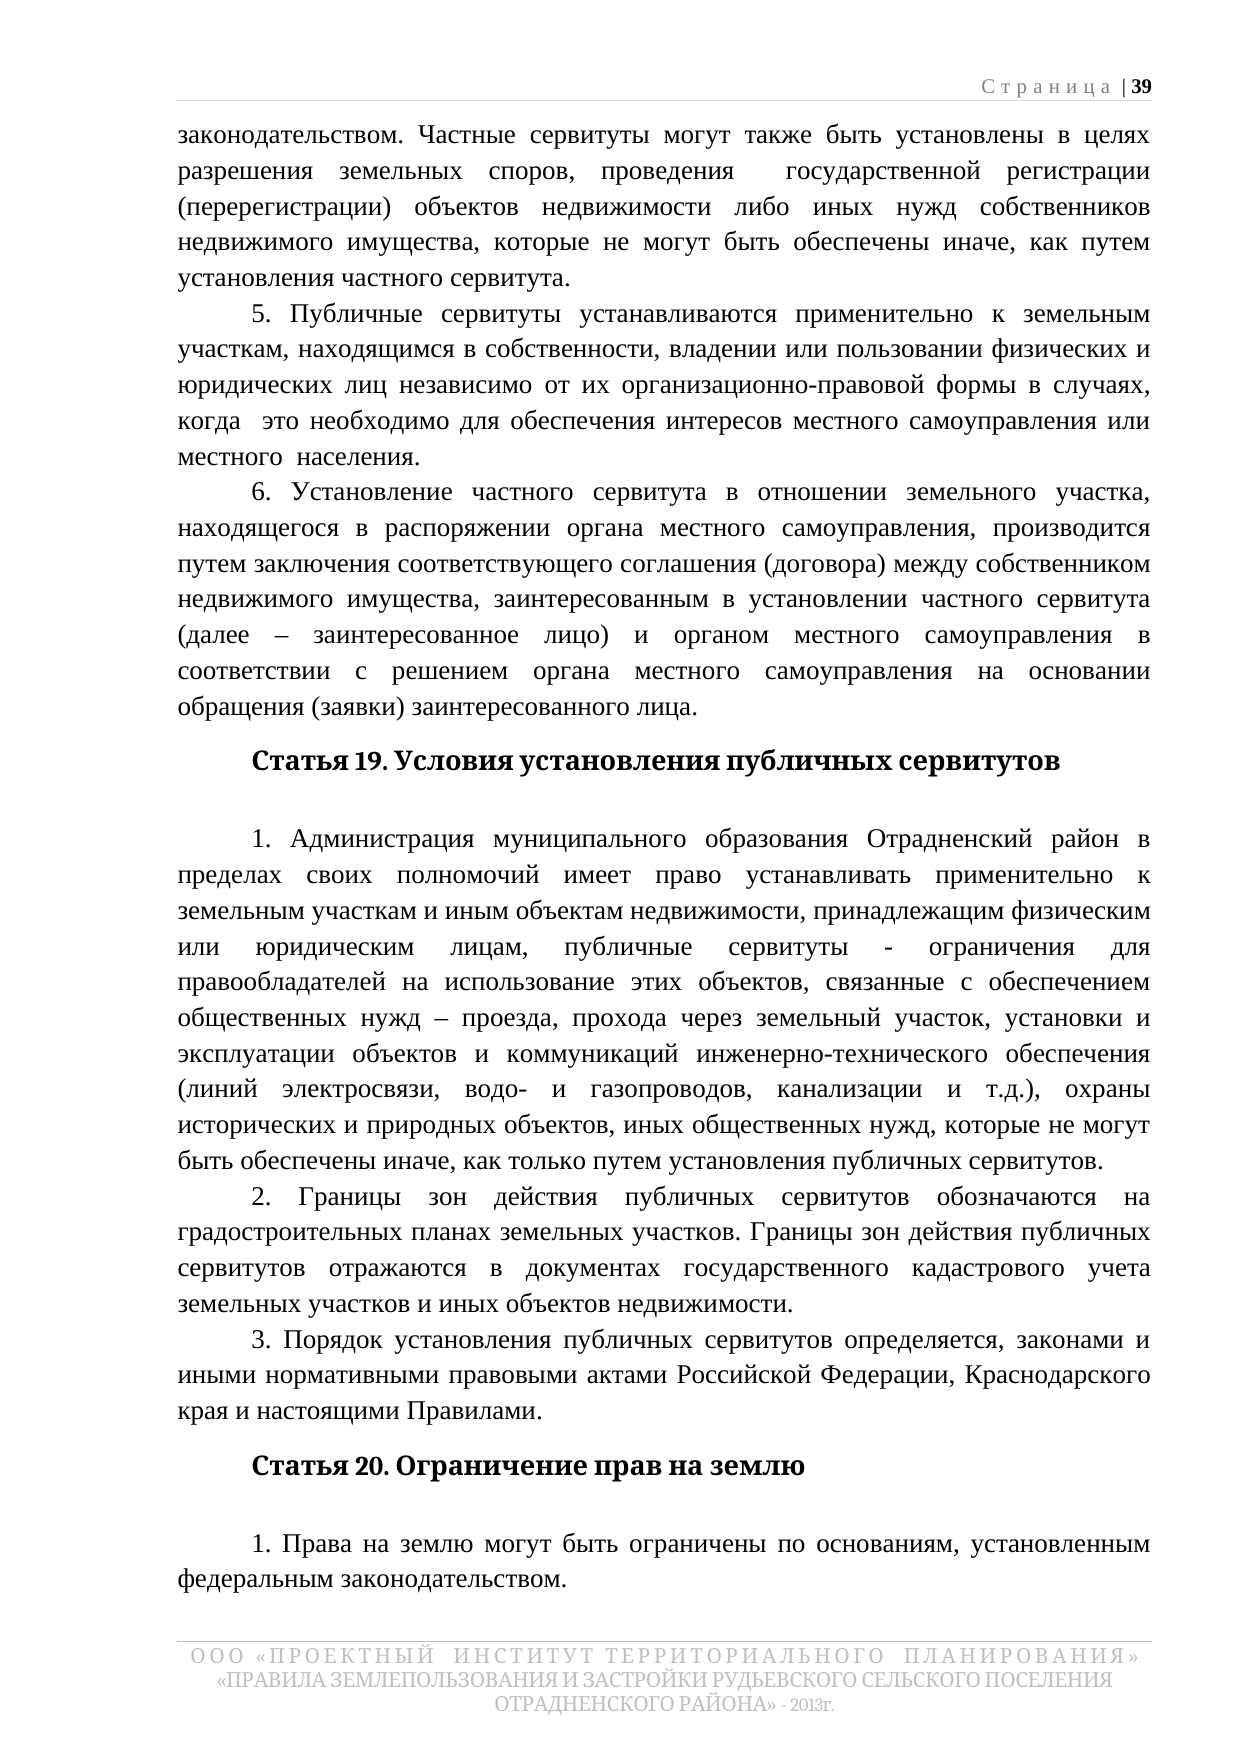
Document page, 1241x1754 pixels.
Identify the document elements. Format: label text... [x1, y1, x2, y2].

text 6. Установление частного сервитута в отношении земельного участка, находящегося в распоряжении органа местного самоуправления, производится путем заключения соответствующего соглашения (договора) между собственником недвижимого имущества, заинтересованным в установлении частного сервитута (далее – заинтересованное лицо) и органом местного самоуправления в соответствии с решением органа местного самоуправления на основании обращения (заявки) заинтересованного лица. [177, 475, 1152, 721]
subtitle Статья 20. Ограничение прав на землю [177, 1451, 1152, 1482]
text 1. Администрация муниципального образования Отрадненский район в пределах своих полномочий имеет право устанавливать применительно к земельным участкам и иным объектам недвижимости, принадлежащим физическим или юридическим лицам, публичные сервитуты - ограничения для правообладателей на использование этих объектов, связанные с обеспечением общественных нужд – проезда, прохода через земельный участок, установки и эксплуатации объектов и коммуникаций инженерно-технического обеспечения (линий электросвязи, водо- и газопроводов, канализации и т.д.), охраны исторических и природных объектов, иных общественных нужд, которые не могут быть обеспечены иначе, как только путем установления публичных сервитутов. [177, 822, 1152, 1175]
text 2. Границы зон действия публичных сервитутов обозначаются на градостроительных планах земельных участков. Границы зон действия публичных сервитутов отражаются в документах государственного кадастрового учета земельных участков и иных объектов недвижимости. [177, 1180, 1152, 1318]
text 3. Порядок установления публичных сервитутов определяется, законами и иными нормативными правовыми актами Российской Федерации, Краснодарского края и настоящими Правилами. [177, 1323, 1152, 1425]
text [177, 118, 1152, 292]
subtitle Статья 19. Условия установления публичных сервитутов [177, 746, 1152, 777]
text 1. Права на землю могут быть ограничены по основаниям, установленным федеральным законодательством. [177, 1527, 1152, 1594]
text 5. Публичные сервитуты устанавливаются применительно к земельным участкам, находящимся в собственности, владении или пользовании физических и юридических лиц независимо от их организационно-правовой формы в случаях, когда это необходимо для обеспечения интересов местного самоуправления или местного населения. [177, 297, 1152, 471]
